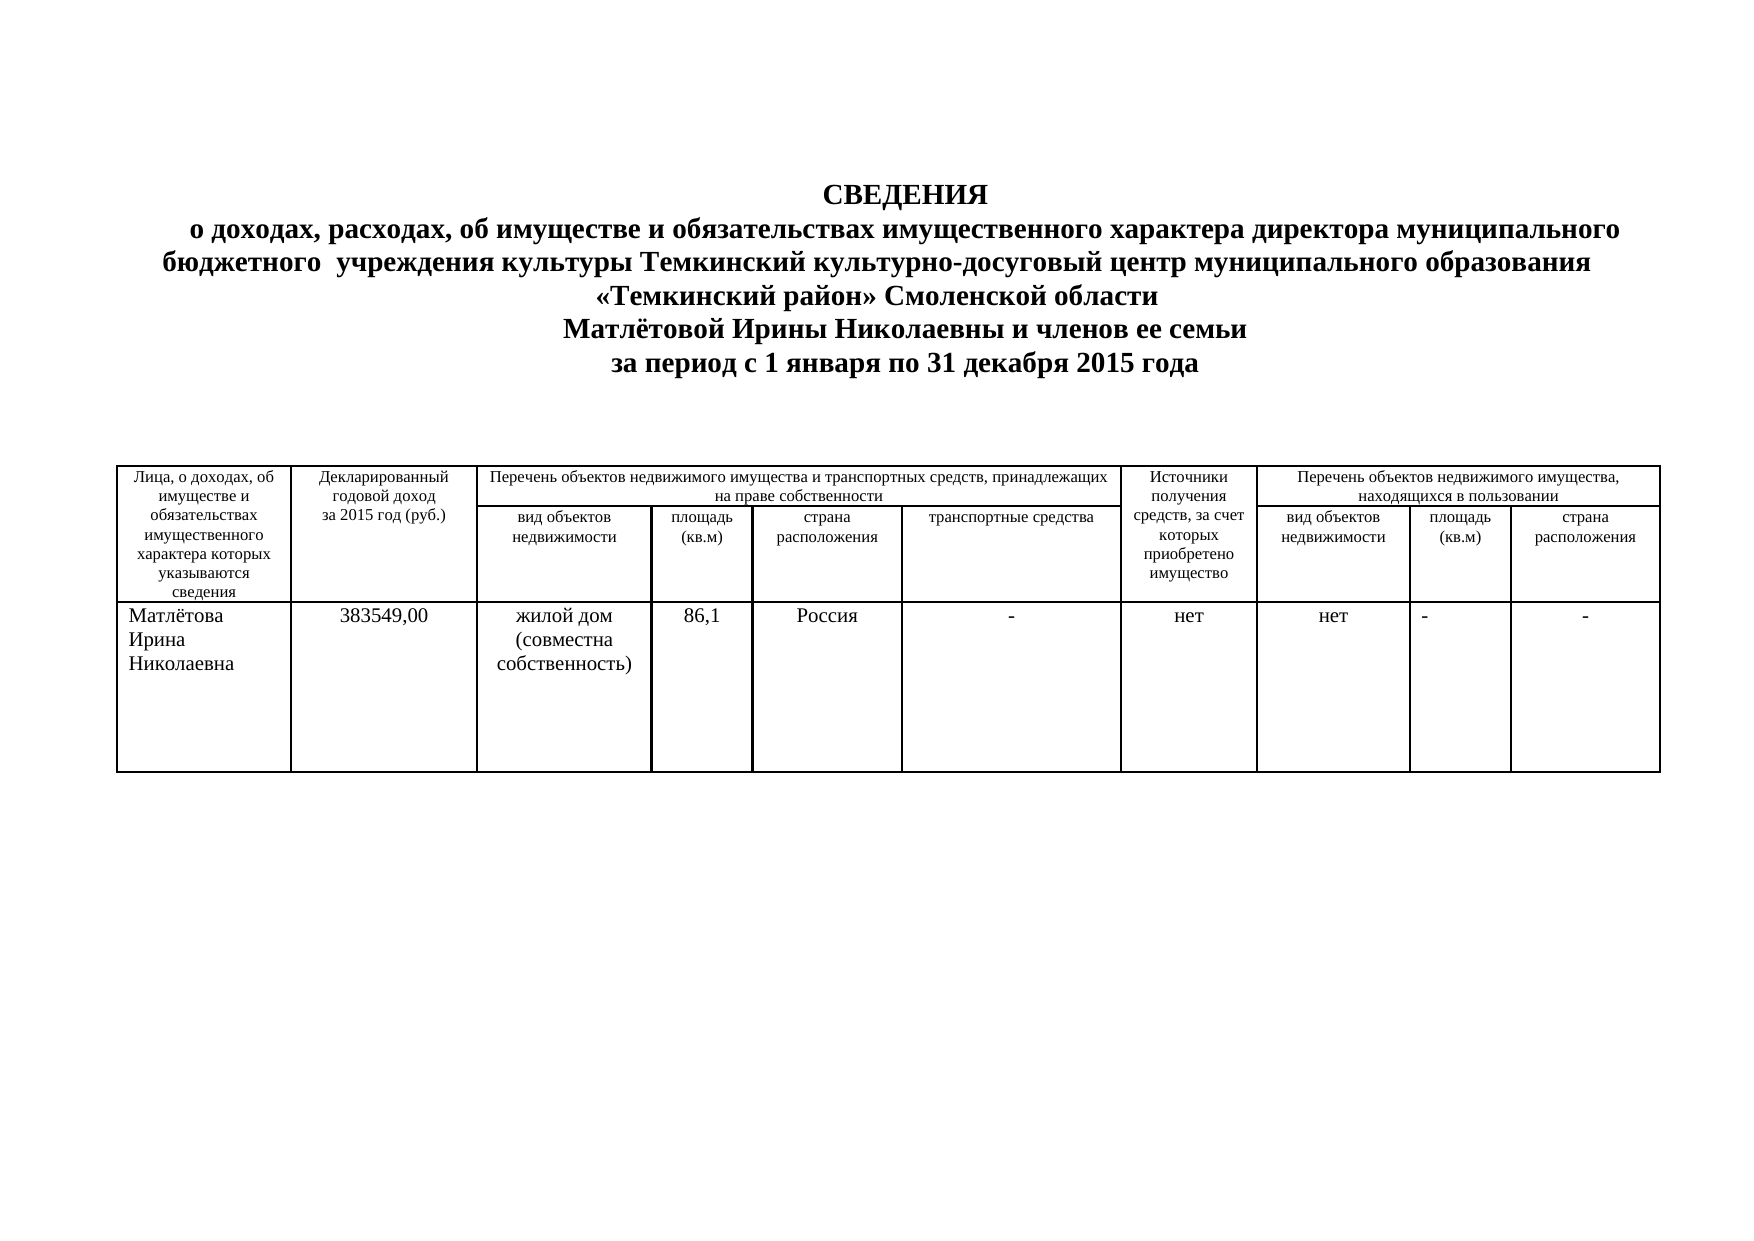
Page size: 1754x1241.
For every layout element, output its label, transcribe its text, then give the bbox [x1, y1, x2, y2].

text Матлётовой Ирины Николаевны и членов ее семьи [118, 311, 1636, 345]
table_cell вид объектов недвижимости [478, 507, 650, 601]
table_header Лица, о доходах, об имуществе и обязательствах имущественного характера которых указываются сведения [118, 467, 290, 601]
table_cell - [1411, 603, 1510, 771]
table_cell страна расположения [754, 507, 901, 601]
table_cell 86,1 [653, 603, 751, 771]
table_cell - [903, 603, 1120, 771]
table_cell страна расположения [1512, 507, 1659, 601]
table_cell нет [1122, 603, 1256, 771]
table_cell площадь (кв.м) [1411, 507, 1510, 601]
table_header Источники получения средств, за счет которых приобретено имущество [1122, 467, 1256, 601]
table_cell Матлётова Ирина Николаевна [118, 603, 290, 771]
table_header Декларированный годовой доход за 2015 год (руб.) [292, 467, 476, 601]
text за период с 1 января по 31 декабря 2015 года [118, 345, 1636, 378]
table_header Перечень объектов недвижимого имущества и транспортных средств, принадлежащих на праве собственности [478, 467, 1120, 505]
table_cell нет [1258, 603, 1409, 771]
table_cell 383549,00 [292, 603, 476, 771]
text СВЕДЕНИЯ [118, 177, 1636, 211]
table_cell вид объектов недвижимости [1258, 507, 1409, 601]
table_cell Россия [754, 603, 901, 771]
table_cell жилой дом (совместна собственность) [478, 603, 650, 771]
table_cell площадь (кв.м) [653, 507, 751, 601]
table_header Перечень объектов недвижимого имущества, находящихся в пользовании [1258, 467, 1659, 505]
table_cell - [1512, 603, 1659, 771]
table_cell транспортные средства [903, 507, 1120, 601]
text о доходах, расходах, об имуществе и обязательствах имущественного характера директора муниципального бюджетного учреждения культуры Темкинский культурно-досуговый центр муниципального образования «Темкинский район» Смоленской области [118, 211, 1636, 311]
